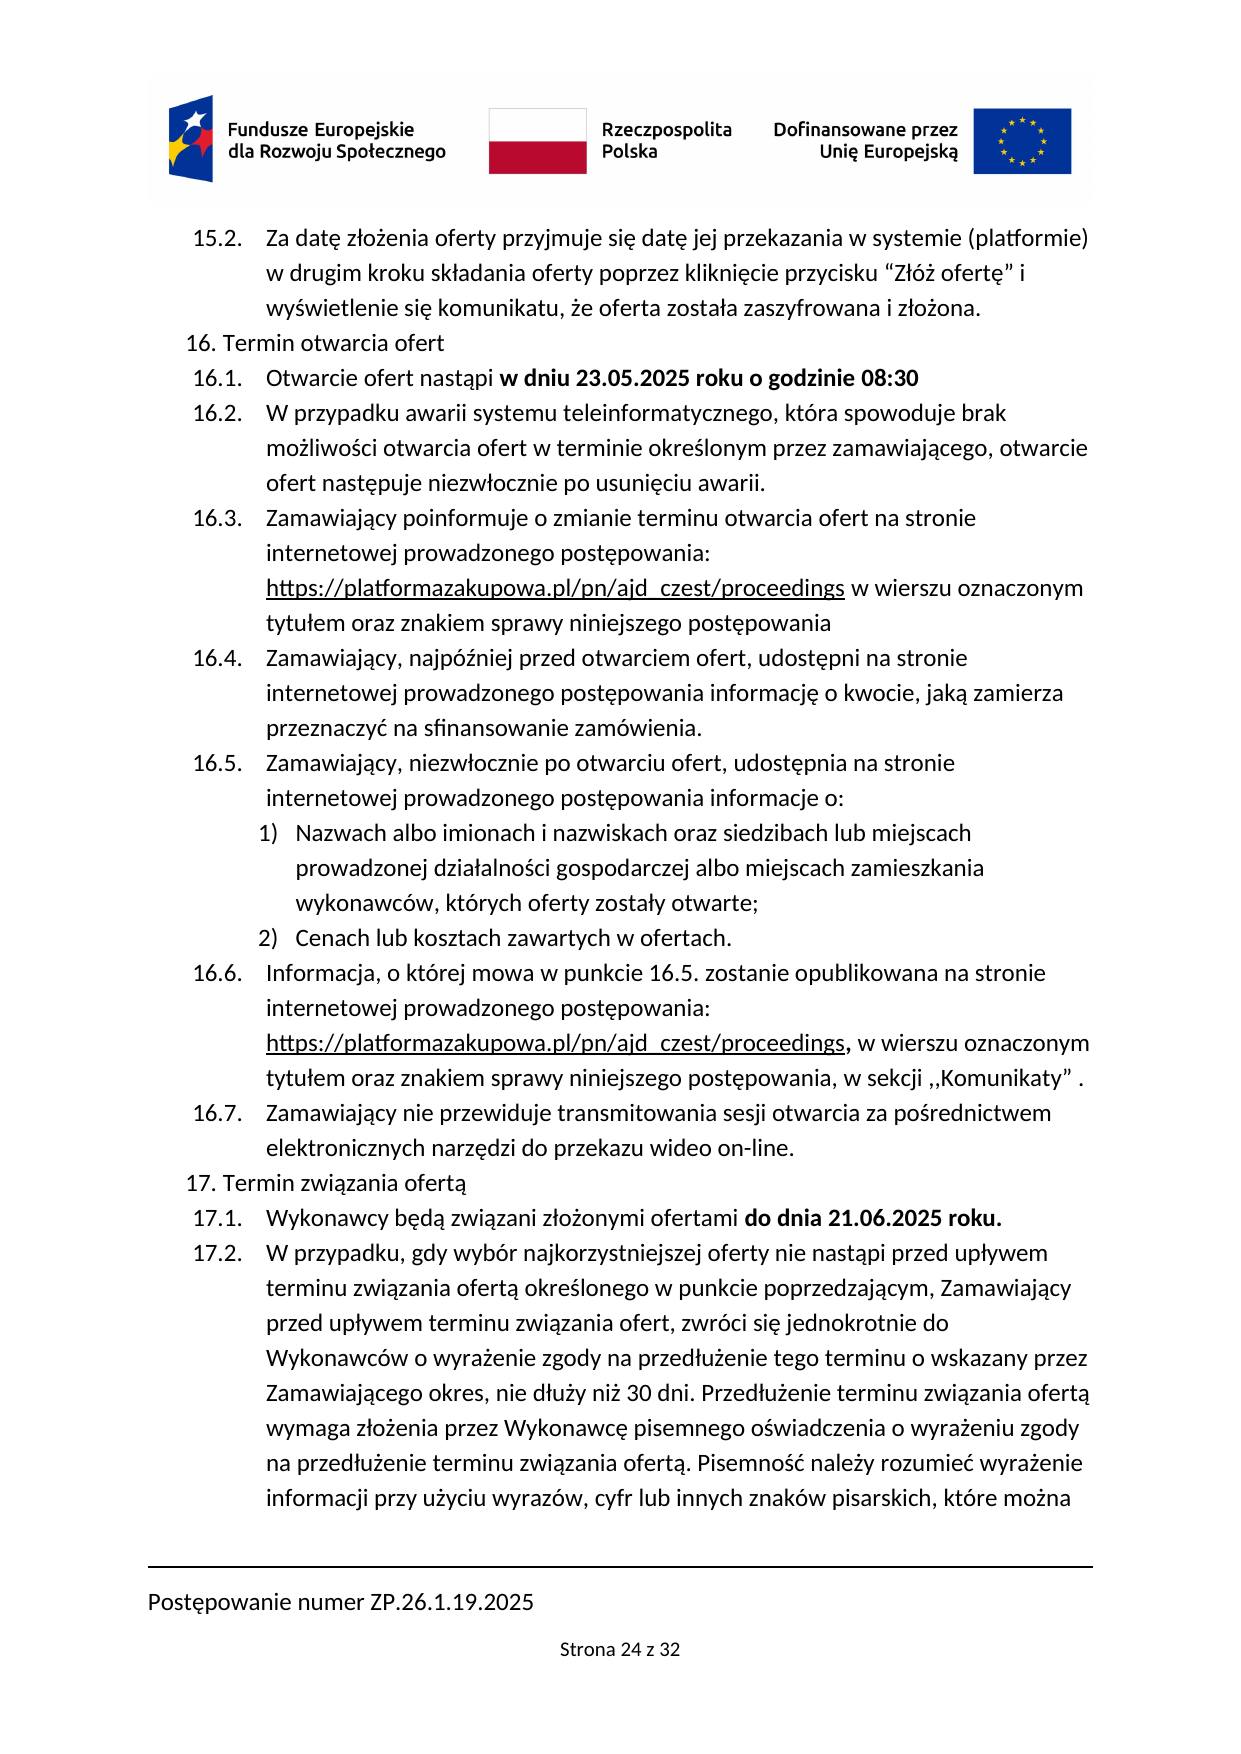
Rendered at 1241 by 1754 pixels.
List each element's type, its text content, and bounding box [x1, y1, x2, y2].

list Zamawiający poinformuje o zmianie terminu otwarcia ofert na stronie internetowej prowadzonego postępowania: https://platformazakupowa.pl/pn/ajd_czest/proceedings w wierszu oznaczonym tytułem oraz znakiem sprawy niniejszego postępowania [192, 502, 1093, 638]
list Wykonawcy będą związani złożonymi ofertami do dnia 21.06.2025 roku. [192, 1202, 1093, 1233]
subtitle Termin otwarcia ofert [185, 327, 1093, 358]
list Informacja, o której mowa w punkcie 16.5. zostanie opublikowana na stronie internetowej prowadzonego postępowania: https://platformazakupowa.pl/pn/ajd_czest/proceedings, w wierszu oznaczonym tytułem oraz znakiem sprawy niniejszego postępowania, w sekcji ,,Komunikaty” . [192, 957, 1093, 1093]
list Nazwach albo imionach i nazwiskach oraz siedzibach lub miejscach prowadzonej działalności gospodarczej albo miejscach zamieszkania wykonawców, których oferty zostały otwarte; [258, 817, 1093, 918]
list Zamawiający nie przewiduje transmitowania sesji otwarcia za pośrednictwem elektronicznych narzędzi do przekazu wideo on-line. [192, 1097, 1093, 1163]
list Zamawiający, najpóźniej przed otwarciem ofert, udostępni na stronie internetowej prowadzonego postępowania informację o kwocie, jaką zamierza przeznaczyć na sfinansowanie zamówienia. [192, 642, 1093, 743]
list Za datę złożenia oferty przyjmuje się datę jej przekazania w systemie (platformie) w drugim kroku składania oferty poprzez kliknięcie przycisku “Złóż ofertę” i wyświetlenie się komunikatu, że oferta została zaszyfrowana i złożona. [192, 222, 1093, 323]
picture [147, 73, 1093, 204]
list Cenach lub kosztach zawartych w ofertach. [258, 922, 1093, 953]
list Zamawiający, niezwłocznie po otwarciu ofert, udostępnia na stronie internetowej prowadzonego postępowania informacje o: [192, 747, 1093, 813]
list Otwarcie ofert nastąpi w dniu 23.05.2025 roku o godzinie 08:30 [192, 362, 1093, 393]
list W przypadku awarii systemu teleinformatycznego, która spowoduje brak możliwości otwarcia ofert w terminie określonym przez zamawiającego, otwarcie ofert następuje niezwłocznie po usunięciu awarii. [192, 397, 1093, 498]
subtitle Termin związania ofertą [185, 1167, 1093, 1198]
